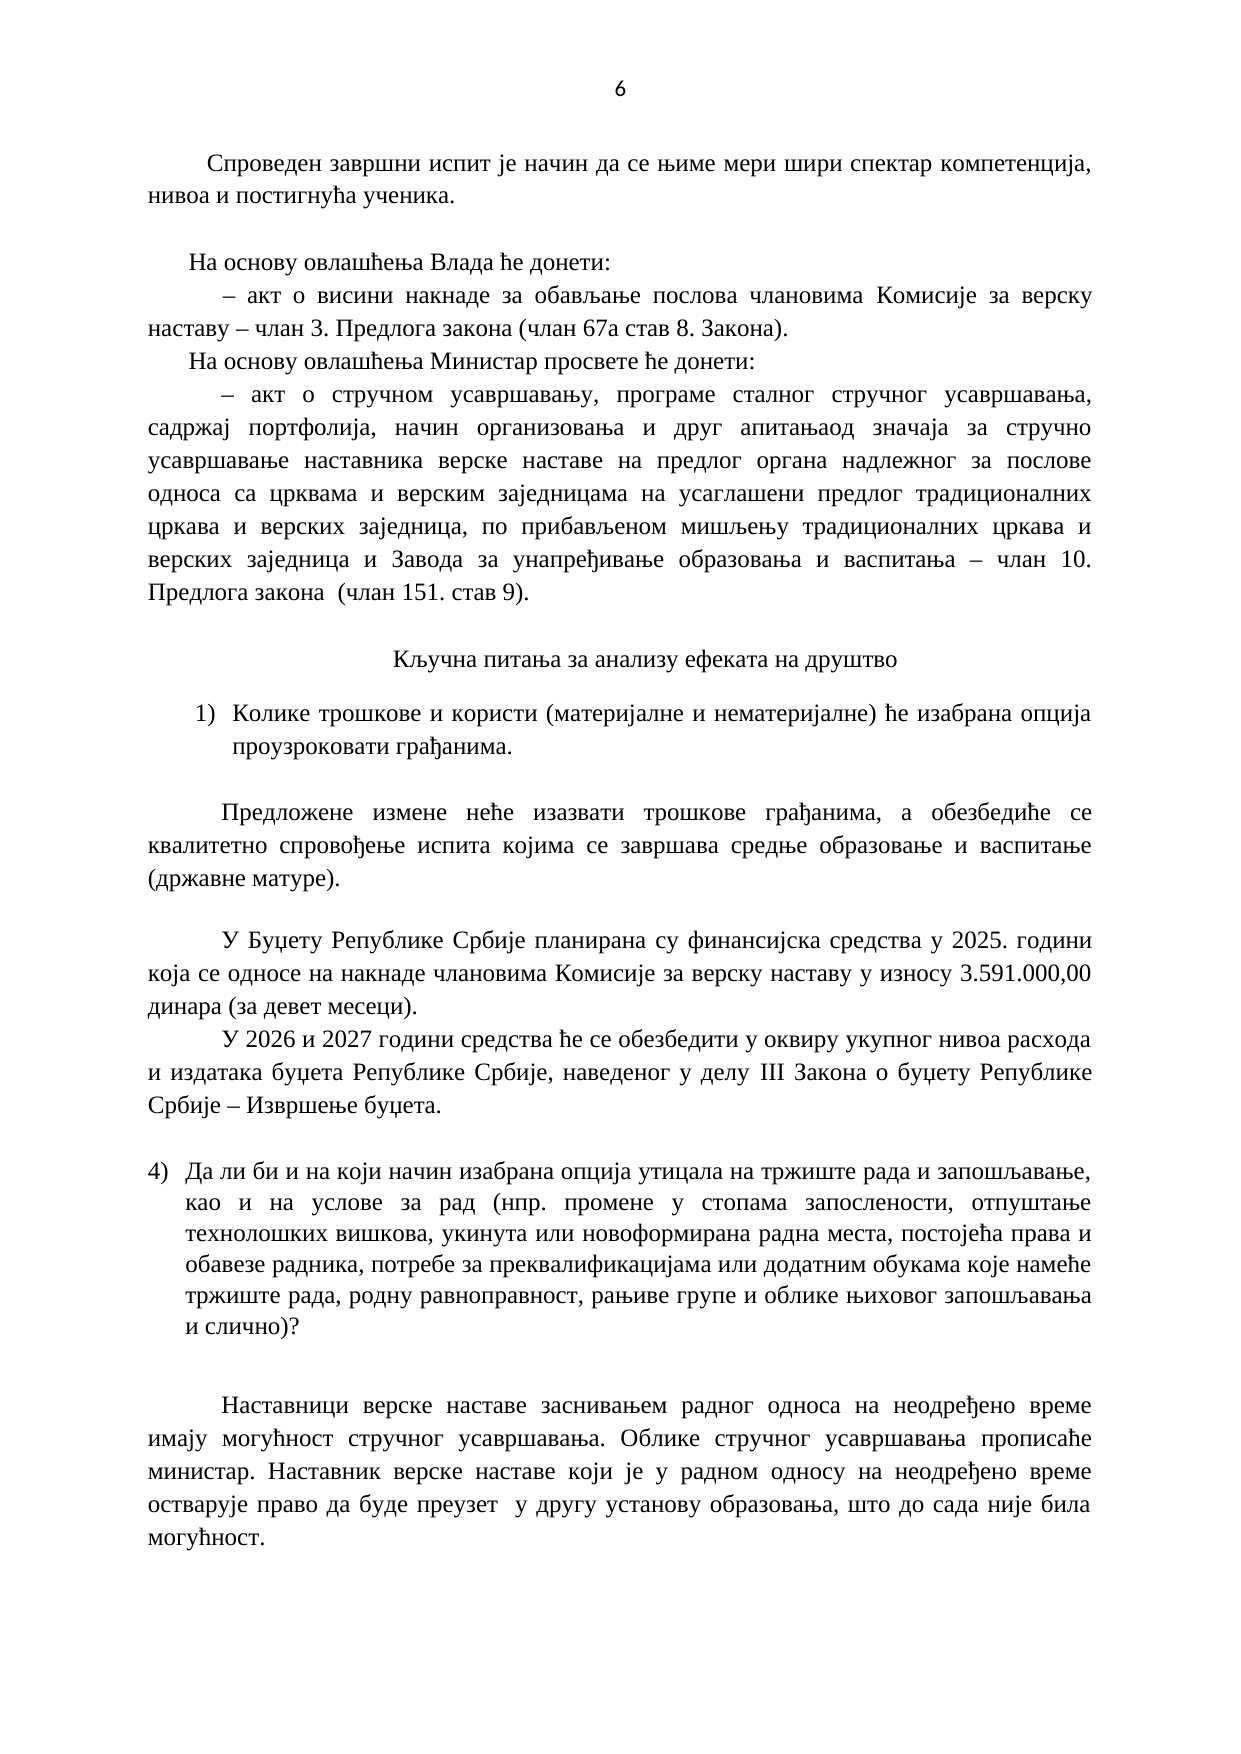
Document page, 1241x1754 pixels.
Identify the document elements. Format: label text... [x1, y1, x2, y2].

text У Буџету Републике Србије планирана су финансијска средства у 2025. години која се односе на накнаде члановима Комисије за верску наставу у износу 3.591.000,00 динара (за девет месеци). [148, 925, 1093, 1020]
text У 2026 и 2027 години средства ће се обезбедити у оквиру укупног нивоа расхода и издатака буџета Републике Србије, наведеног у делу III Закона о буџету Републике Србије – Извршење буџета. [148, 1024, 1093, 1119]
text – акт о висини накнаде за обављање послова члановима Комисије за верску наставу – члан 3. Предлога закона (члан 67а став 8. Закона). [148, 280, 1093, 341]
list Колике трошкове и користи (материјалне и нематеријалне) ће изабрана опција проузроковати грађанима. [194, 698, 1093, 760]
text Предложене измене неће изазвати трошкове грађанима, а обезбедиће се квалитетно спровођење испита којима се завршава средње образовање и васпитање (државне матуре). [148, 797, 1093, 892]
text Кључна питања за анализу ефеката на друштво [148, 644, 1093, 673]
text На основу овлашћења Влада ће донети: [163, 247, 1093, 275]
list Да ли би и на који начин изабранa опцијa утицалa на тржиште рада и запошљавање, као и на услове за рад (нпр. промене у стопама запослености, отпуштање технолошких вишкова, укинута или новоформирана радна места, постојећа права и обавезе радника, потребе за преквалификацијама или додатним обукама које намеће тржиште рада, родну равноправност, рањиве групе и облике њиховог запошљавања и слично)? [148, 1156, 1093, 1340]
text На основу овлашћења Министар просвете ће донети: [163, 346, 1093, 374]
text Наставници верске наставе заснивањем радног односа на неодређено време имају могућност стручног усавршавања. Облике стручног усавршавања прописаће министар. Наставник верске наставе који је у радном односу на неодређено време остварује право да буде преузет у другу установу образовања, што до сада није била могућност. [148, 1390, 1093, 1551]
text – акт о стручном усавршавању, програме сталног стручног усавршавања, садржај портфолија, начин организовања и друг апитањаод значаја за стручно усавршавање наставника верске наставе на предлог органа надлежног за послове односа са црквама и верским заједницама на усаглашени предлог традиционалних цркава и верских заједница, по прибављеном мишљењу традиционалних цркава и верских заједница и Завода за унапређивање образовања и васпитања – члан 10. Предлога закона (члан 151. став 9). [148, 379, 1093, 606]
text Спроведен завршни испит је начин да се њиме мери шири спектар компетенција, нивоа и постигнућа ученика. [148, 148, 1093, 209]
